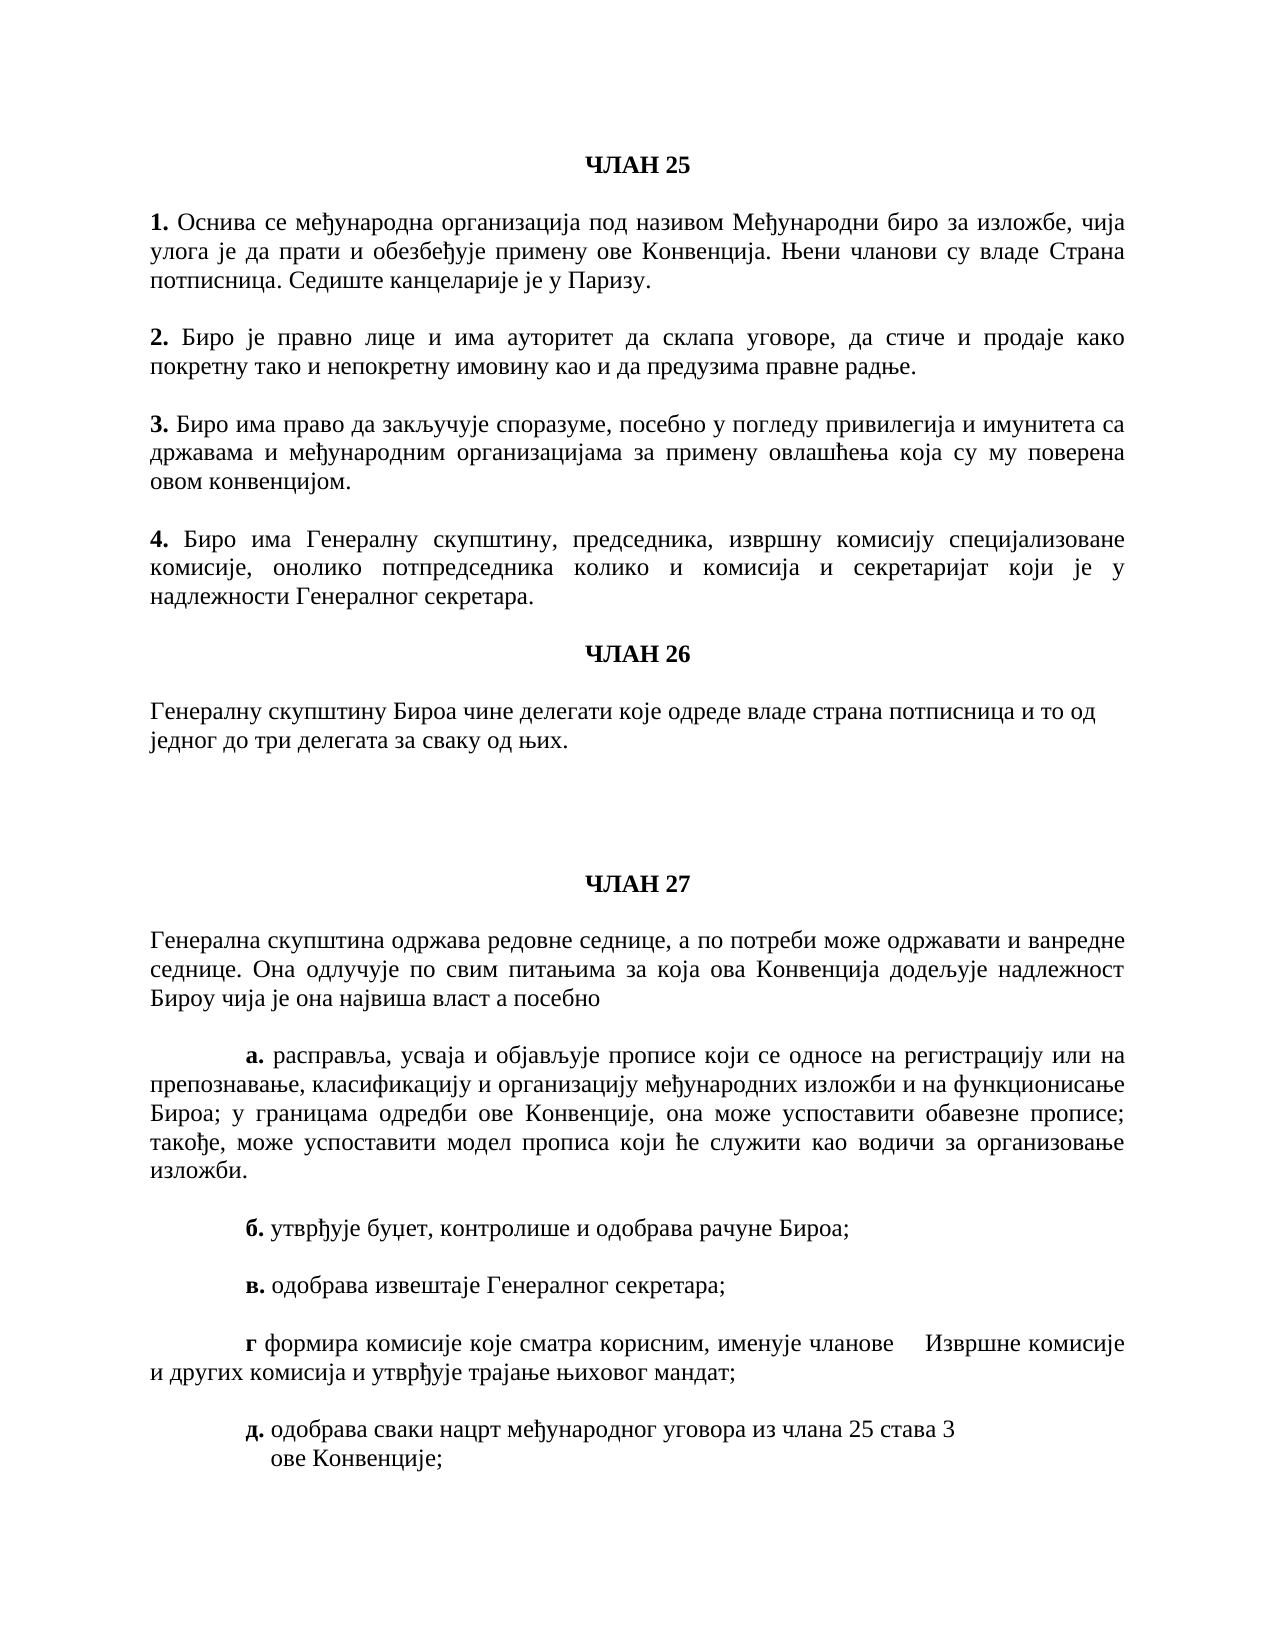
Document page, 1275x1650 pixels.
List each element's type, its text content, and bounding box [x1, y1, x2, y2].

text ЧЛАН 25 [150, 150, 1125, 179]
text б. утврђује буџет, контролише и одобрава рачуне Бироа; [150, 1213, 1125, 1242]
text ове Конвенције; [150, 1443, 1125, 1472]
text в. одобрава извештаје Генералног секретара; [150, 1271, 1125, 1299]
text ЧЛАН 26 [150, 639, 1125, 667]
text Генералну скупштину Бироа чине делегати које одреде владе страна потписница и то од једног до три делегата за сваку од њих. [150, 696, 1125, 754]
text 4. Биро има Генералну скупштину, председника, извршну комисију специјализоване комисије, онолико потпредседника колико и комисија и секретаријат који је у надлежности Генералног секретара. [150, 524, 1125, 610]
text Генерална скупштина одржава редовне седнице, а по потреби може одржавати и ванредне седнице. Она одлучује по свим питањима за која ова Конвенција додељује надлежност Бироу чија је она највиша власт а посебно [150, 926, 1125, 1012]
text 2. Биро је правно лице и има ауторитет да склапа уговоре, да стиче и продаје како покретну тако и непокретну имовину као и да предузима правне радње. [150, 322, 1125, 380]
text 1. Оснива се међународна организација под називом Међународни биро зa изложбе, чија улога је да прати и обезбеђује примену овe Конвенција. Њени чланови су владе Страна потписница. Седиште канцеларије је у Паризу. [150, 207, 1125, 294]
text ЧЛАН 27 [150, 869, 1125, 897]
text д. одобрава сваки нацрт међународног уговора из члана 25 става 3 [150, 1414, 1125, 1443]
text 3. Биро има право да закључује споразуме, посебно у погледу привилегија и имунитета са државама и међународним организацијама за примену овлашћења која су му поверена овом конвенцијом. [150, 409, 1125, 495]
text а. расправља, усваја и објављује прописе који се односе на регистрацију или на препознавање, класификацију и организацију међународних изложби и на функционисање Бироа; у границама одредби ове Конвенције, она може успоставити обавезне прописе; такође, може успоставити модел прописа који ће служити као водичи за организовање изложби. [150, 1041, 1125, 1184]
text г формира комисије које сматра корисним, именује чланове Извршне комисије и других комисија и утврђује трајање њиховог мандат; [150, 1328, 1125, 1386]
